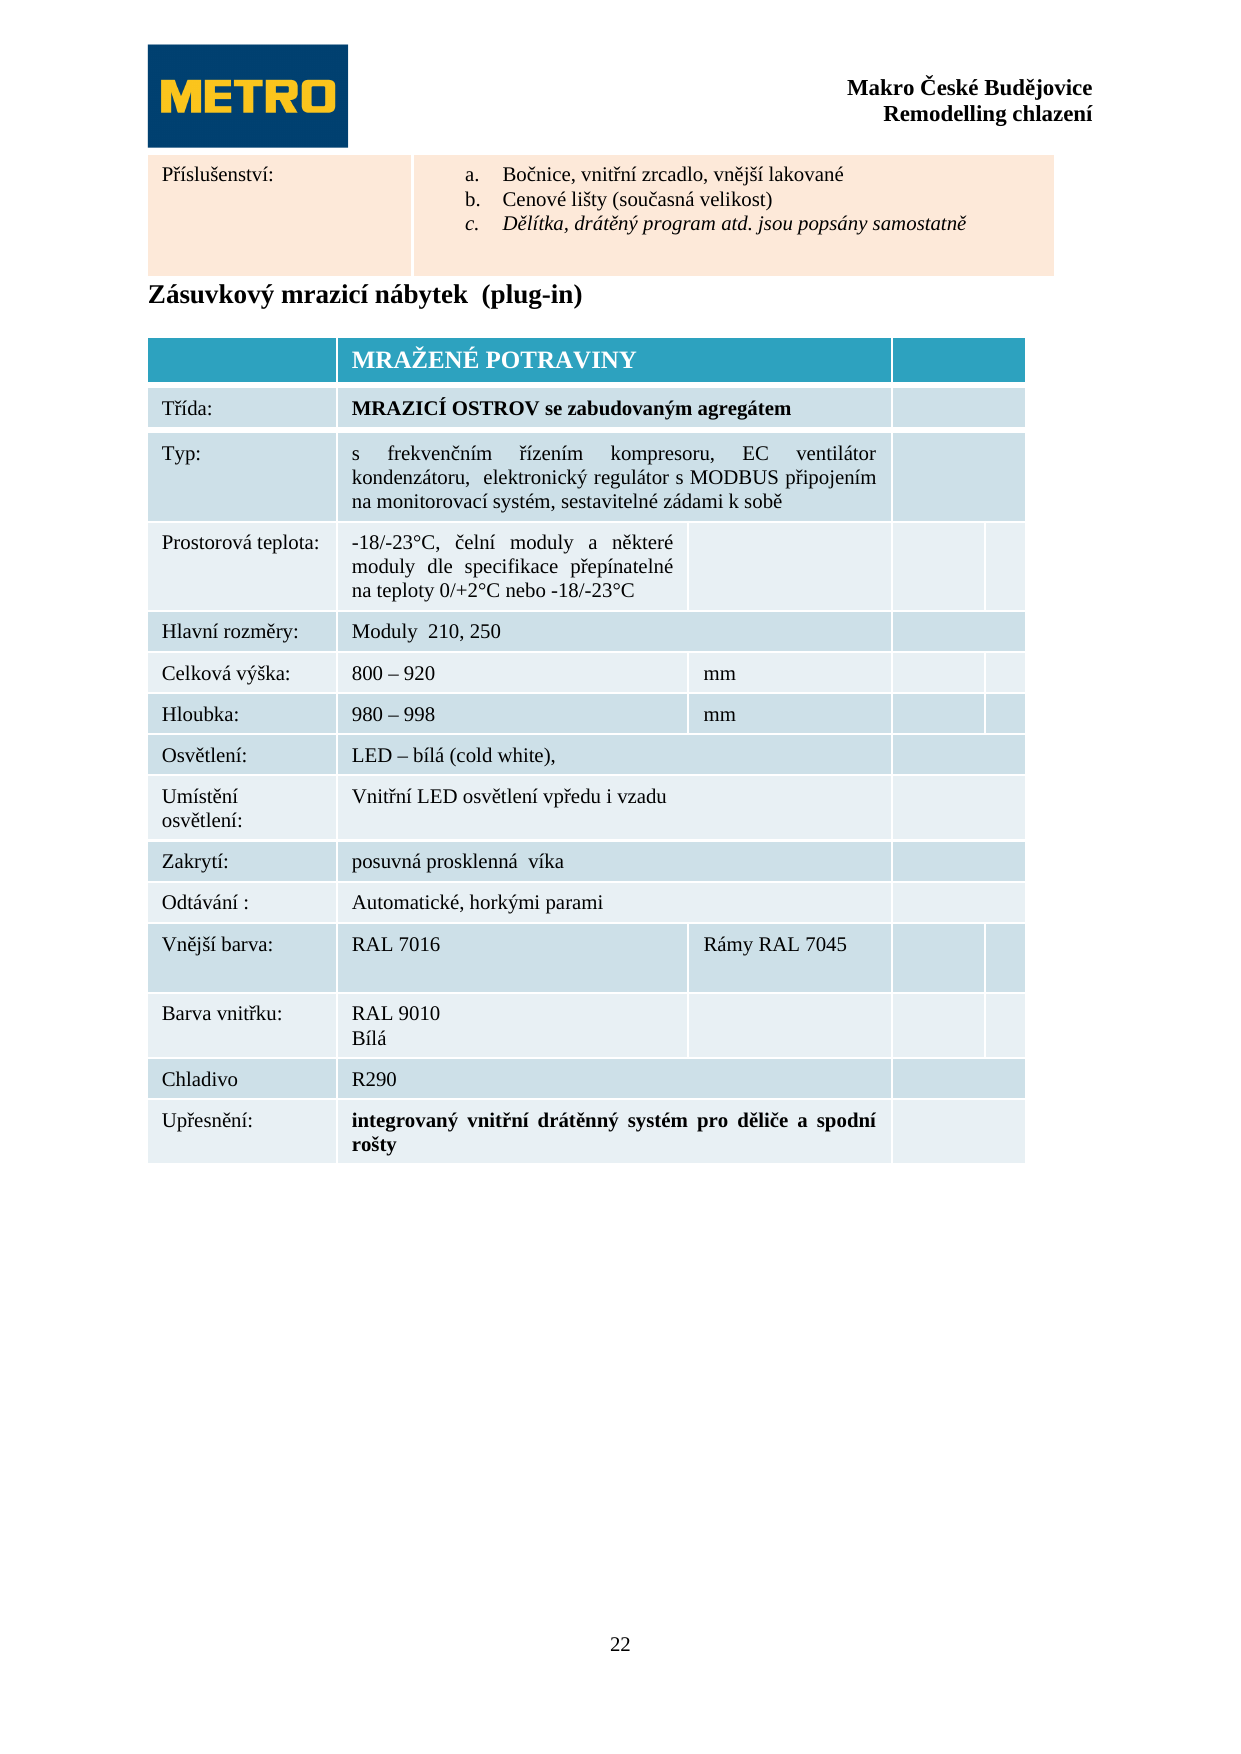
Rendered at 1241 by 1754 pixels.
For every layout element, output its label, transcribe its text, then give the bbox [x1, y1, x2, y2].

table_cell [893, 735, 1025, 774]
table_cell RAL 7016 [338, 924, 687, 992]
table_cell [893, 842, 1025, 881]
table_cell [986, 924, 1025, 992]
table_cell [893, 433, 1025, 521]
table_cell Osvětlení: [148, 735, 336, 774]
table_cell [986, 994, 1025, 1057]
table_cell Chladivo [148, 1059, 336, 1098]
table_cell [689, 523, 891, 610]
table_cell [986, 523, 1025, 610]
table_cell 980 – 998 [338, 694, 687, 733]
table_cell LED – bílá (cold white), [338, 735, 891, 774]
table_cell RAL 9010 Bílá [338, 994, 687, 1057]
table_cell posuvná prosklenná víka [338, 842, 891, 881]
table_header MRAŽENÉ POTRAVINY [338, 338, 891, 382]
table_cell [893, 776, 1025, 839]
table_cell Umístění osvětlení: [148, 776, 336, 839]
table_cell Zakrytí: [148, 842, 336, 881]
table_cell Celková výška: [148, 653, 336, 692]
table_cell Upřesnění: [148, 1100, 336, 1163]
table_cell -18/-23°C, čelní moduly a některé moduly dle specifikace přepínatelné na teploty 0/+2°C nebo -18/-23°C [338, 523, 687, 610]
table_cell [893, 694, 984, 733]
table_cell [893, 994, 984, 1057]
table_cell Automatické, horkými parami [338, 883, 891, 922]
table_cell [893, 883, 1025, 922]
table_cell integrovaný vnitřní drátěnný systém pro děliče a spodní rošty [338, 1100, 891, 1163]
table_cell [893, 653, 984, 692]
table_cell R290 [338, 1059, 891, 1098]
table_cell [893, 523, 984, 610]
table_cell Barva vnitřku: [148, 994, 336, 1057]
table_cell [893, 1059, 1025, 1098]
table_cell [893, 612, 1025, 651]
table_cell Příslušenství: [148, 155, 411, 276]
table_cell [689, 994, 891, 1057]
table_cell Moduly 210, 250 [338, 612, 891, 651]
picture [147, 44, 349, 148]
table_cell Typ: [148, 433, 336, 521]
table_cell [986, 653, 1025, 692]
table_cell 800 – 920 [338, 653, 687, 692]
table_header [148, 338, 336, 382]
table_cell [986, 694, 1025, 733]
table_cell Hlavní rozměry: [148, 612, 336, 651]
table_cell Vnitřní LED osvětlení vpředu i vzadu [338, 776, 891, 839]
table_cell s frekvenčním řízením kompresoru, EC ventilátor kondenzátoru, elektronický regulátor s MODBUS připojením na monitorovací systém, sestavitelné zádami k sobě [338, 433, 891, 521]
table_cell Odtávání : [148, 883, 336, 922]
text Zásuvkový mrazicí nábytek (plug-in) [148, 278, 1093, 309]
table_cell Hloubka: [148, 694, 336, 733]
table_cell [893, 924, 984, 992]
table_header [893, 338, 1025, 382]
table_cell Prostorová teplota: [148, 523, 336, 610]
table_cell Vnější barva: [148, 924, 336, 992]
table_cell Třída: [148, 388, 336, 427]
table_cell Rámy RAL 7045 [689, 924, 891, 992]
table_cell mm [689, 653, 891, 692]
table_cell MRAZICÍ OSTROV se zabudovaným agregátem [338, 388, 891, 427]
table_cell mm [689, 694, 891, 733]
table_cell [893, 1100, 1025, 1163]
table_cell [893, 388, 1025, 427]
table_cell Bočnice, vnitřní zrcadlo, vnější lakované Cenové lišty (současná velikost) Dělítka, drátěný program atd. jsou popsány samostatně [414, 155, 1054, 276]
